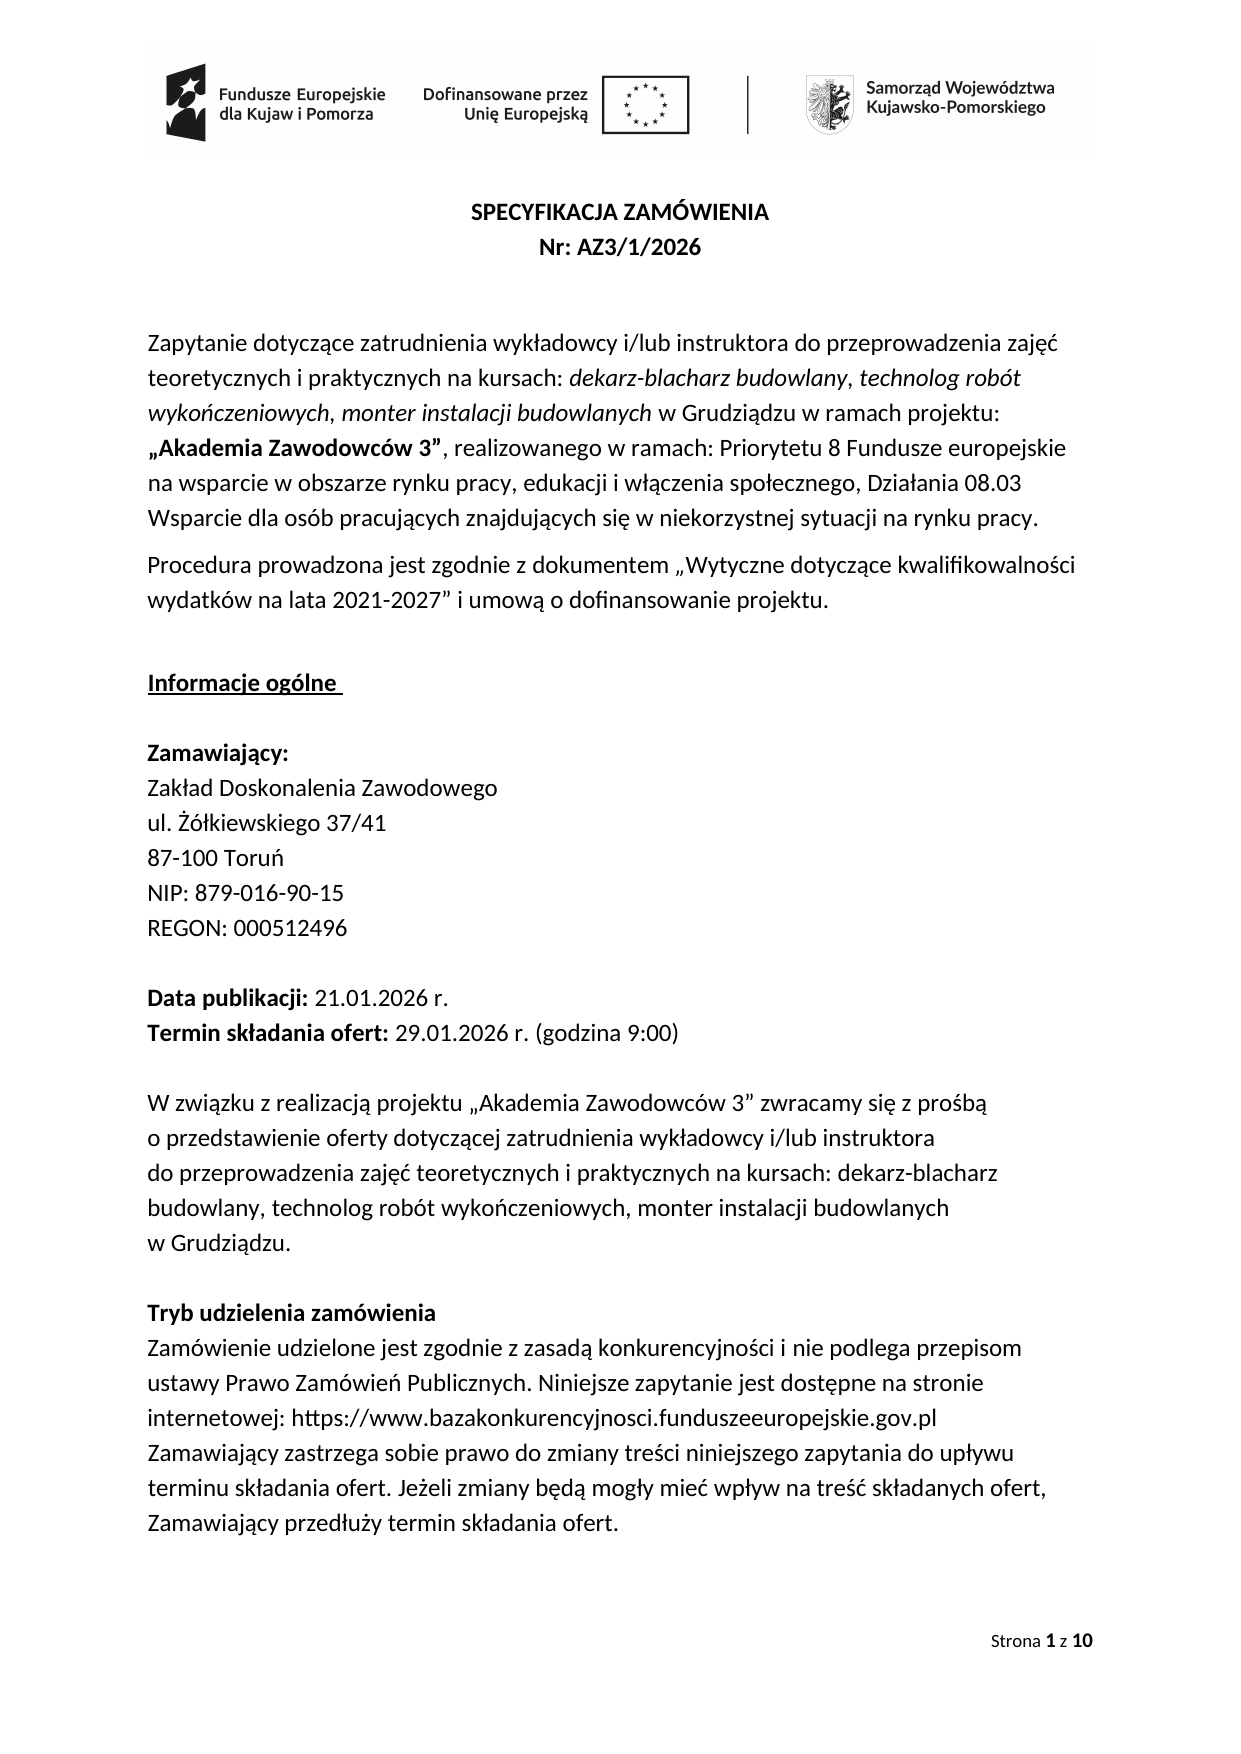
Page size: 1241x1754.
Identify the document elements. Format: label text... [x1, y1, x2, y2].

text REGON: 000512496 [147, 912, 1088, 943]
text NIP: 879-016-90-15 [147, 877, 1088, 908]
text 87-100 Toruń [147, 842, 1088, 873]
text Zamówienie udzielone jest zgodnie z zasadą konkurencyjności i nie podlega przepisom ustawy Prawo Zamówień Publicznych. Niniejsze zapytanie jest dostępne na stronie internetowej: https://www.bazakonkurencyjnosci.funduszeeuropejskie.gov.pl [147, 1332, 1088, 1433]
subtitle Zapytanie dotyczące zatrudnienia wykładowcy i/lub instruktora do przeprowadzenia zajęć teoretycznych i praktycznych na kursach: dekarz-blacharz budowlany, technolog robót wykończeniowych, monter instalacji budowlanych w Grudziądzu w ramach projektu: „Akademia Zawodowców 3”, realizowanego w ramach: Priorytetu 8 Fundusze europejskie na wsparcie w obszarze rynku pracy, edukacji i włączenia społecznego, Działania 08.03 Wsparcie dla osób pracujących znajdujących się w niekorzystnej sytuacji na rynku pracy. [148, 327, 1093, 533]
picture [147, 44, 1093, 161]
text Nr: AZ3/1/2026 [148, 231, 1093, 262]
text Zakład Doskonalenia Zawodowego [147, 772, 1088, 803]
text Data publikacji: 21.01.2026 r. [147, 982, 1093, 1013]
text W związku z realizacją projektu „Akademia Zawodowców 3” zwracamy się z prośbą o przedstawienie oferty dotyczącej zatrudnienia wykładowcy i/lub instruktora do przeprowadzenia zajęć teoretycznych i praktycznych na kursach: dekarz-blacharz budowlany, technolog robót wykończeniowych, monter instalacji budowlanych w Grudziądzu. [147, 1087, 1088, 1258]
text ul. Żółkiewskiego 37/41 [147, 807, 1088, 838]
text Termin składania ofert: 29.01.2026 r. (godzina 9:00) [147, 1017, 1093, 1048]
text Procedura prowadzona jest zgodnie z dokumentem „Wytyczne dotyczące kwalifikowalności wydatków na lata 2021-2027” i umową o dofinansowanie projektu. [147, 549, 1088, 615]
text Zamawiający: [147, 737, 1093, 768]
text Tryb udzielenia zamówienia [147, 1297, 1093, 1328]
subtitle Informacje ogólne [148, 667, 1093, 698]
text SPECYFIKACJA ZAMÓWIENIA [148, 196, 1093, 227]
text Zamawiający zastrzega sobie prawo do zmiany treści niniejszego zapytania do upływu terminu składania ofert. Jeżeli zmiany będą mogły mieć wpływ na treść składanych ofert, Zamawiający przedłuży termin składania ofert. [148, 1437, 1088, 1538]
